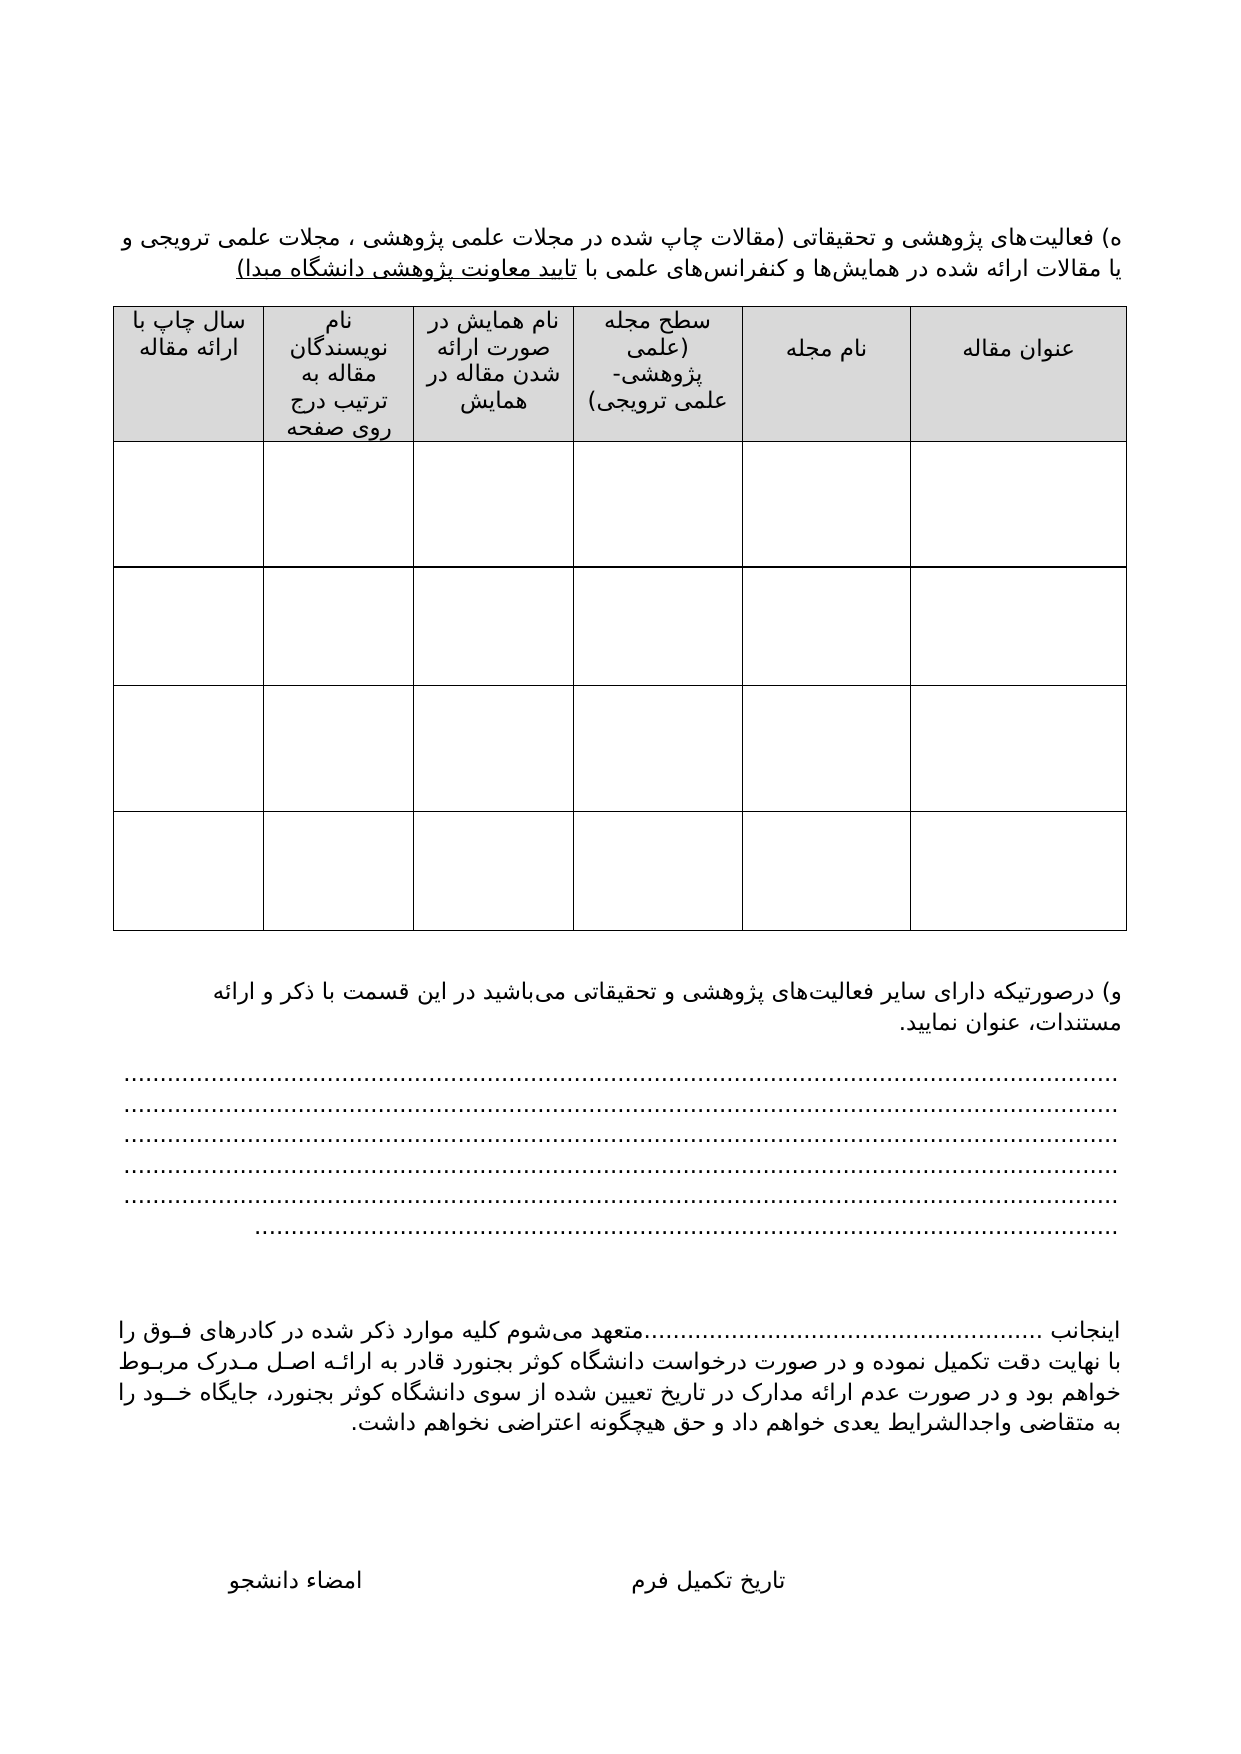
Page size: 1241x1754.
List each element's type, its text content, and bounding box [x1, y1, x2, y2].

text تاریخ تکمیل فرم امضاء دانشجو [118, 1567, 1122, 1594]
table_cell [911, 568, 1126, 685]
text اینجانب .......................................................متعهد می‌شوم کلیه موارد ذکر شده در کادرهای فوق را با نهایت دقت تکمیل نموده و در صورت درخواست دانشگاه کوثر بجنورد قادر به ارائه اصل مدرک مربوط خواهم بود و در صورت عدم ارائه مدارک در تاریخ تعیین شده از سوی دانشگاه کوثر بجنورد، جایگاه خود را به متقاضی واجدالشرایط یعدی خواهم داد و حق هیچگونه اعتراضی نخواهم داشت. [118, 1318, 1122, 1436]
table_header نام نویسندگان مقاله به ترتیب درج روی صفحه [264, 307, 413, 441]
table_cell [264, 686, 413, 811]
table_cell [264, 568, 413, 685]
table_cell [574, 442, 742, 566]
table_header سال چاپ با ارائه مقاله [114, 307, 263, 441]
table_cell [743, 442, 910, 566]
table_cell [414, 568, 573, 685]
table_cell [743, 812, 910, 930]
table_header سطح مجله (علمی پژوهشی- علمی ترویجی) [574, 307, 742, 441]
table_cell [114, 568, 263, 685]
table_cell [743, 568, 910, 685]
table_cell [911, 686, 1126, 811]
table_cell [574, 812, 742, 930]
table_cell [414, 686, 573, 811]
table_cell [264, 442, 413, 566]
table_cell [264, 812, 413, 930]
table_header نام مجله [743, 307, 910, 441]
table_cell [114, 686, 263, 811]
table_cell [414, 812, 573, 930]
text .................................................................................................................................................................................................................................................................................................................................................................................................................................................................................................................................................................................................................................................................................................................................................................................................................................... [118, 1060, 1122, 1240]
table_header عنوان مقاله [911, 307, 1126, 441]
table_cell [743, 686, 910, 811]
table_cell [414, 442, 573, 566]
table_cell [114, 812, 263, 930]
text و) درصورتیکه دارای سایر فعالیت‌های پژوهشی و تحقیقاتی می‌باشید در این قسمت با ذکر و ارائه مستندات، عنوان نمایید. [118, 978, 1122, 1035]
table_cell [574, 686, 742, 811]
text ه) فعالیت‌های پژوهشی و تحقیقاتی (مقالات چاپ شده در مجلات علمی پژوهشی ، مجلات علمی ترویجی و یا مقالات ارائه شده در همایش‌ها و کنفرانس‌های علمی با تایید معاونت پژوهشی دانشگاه مبدا) [118, 224, 1122, 281]
table_cell [911, 442, 1126, 566]
table_header نام همایش در صورت ارائه شدن مقاله در همایش [414, 307, 573, 441]
table_cell [911, 812, 1126, 930]
table_cell [114, 442, 263, 566]
table_cell [574, 568, 742, 685]
